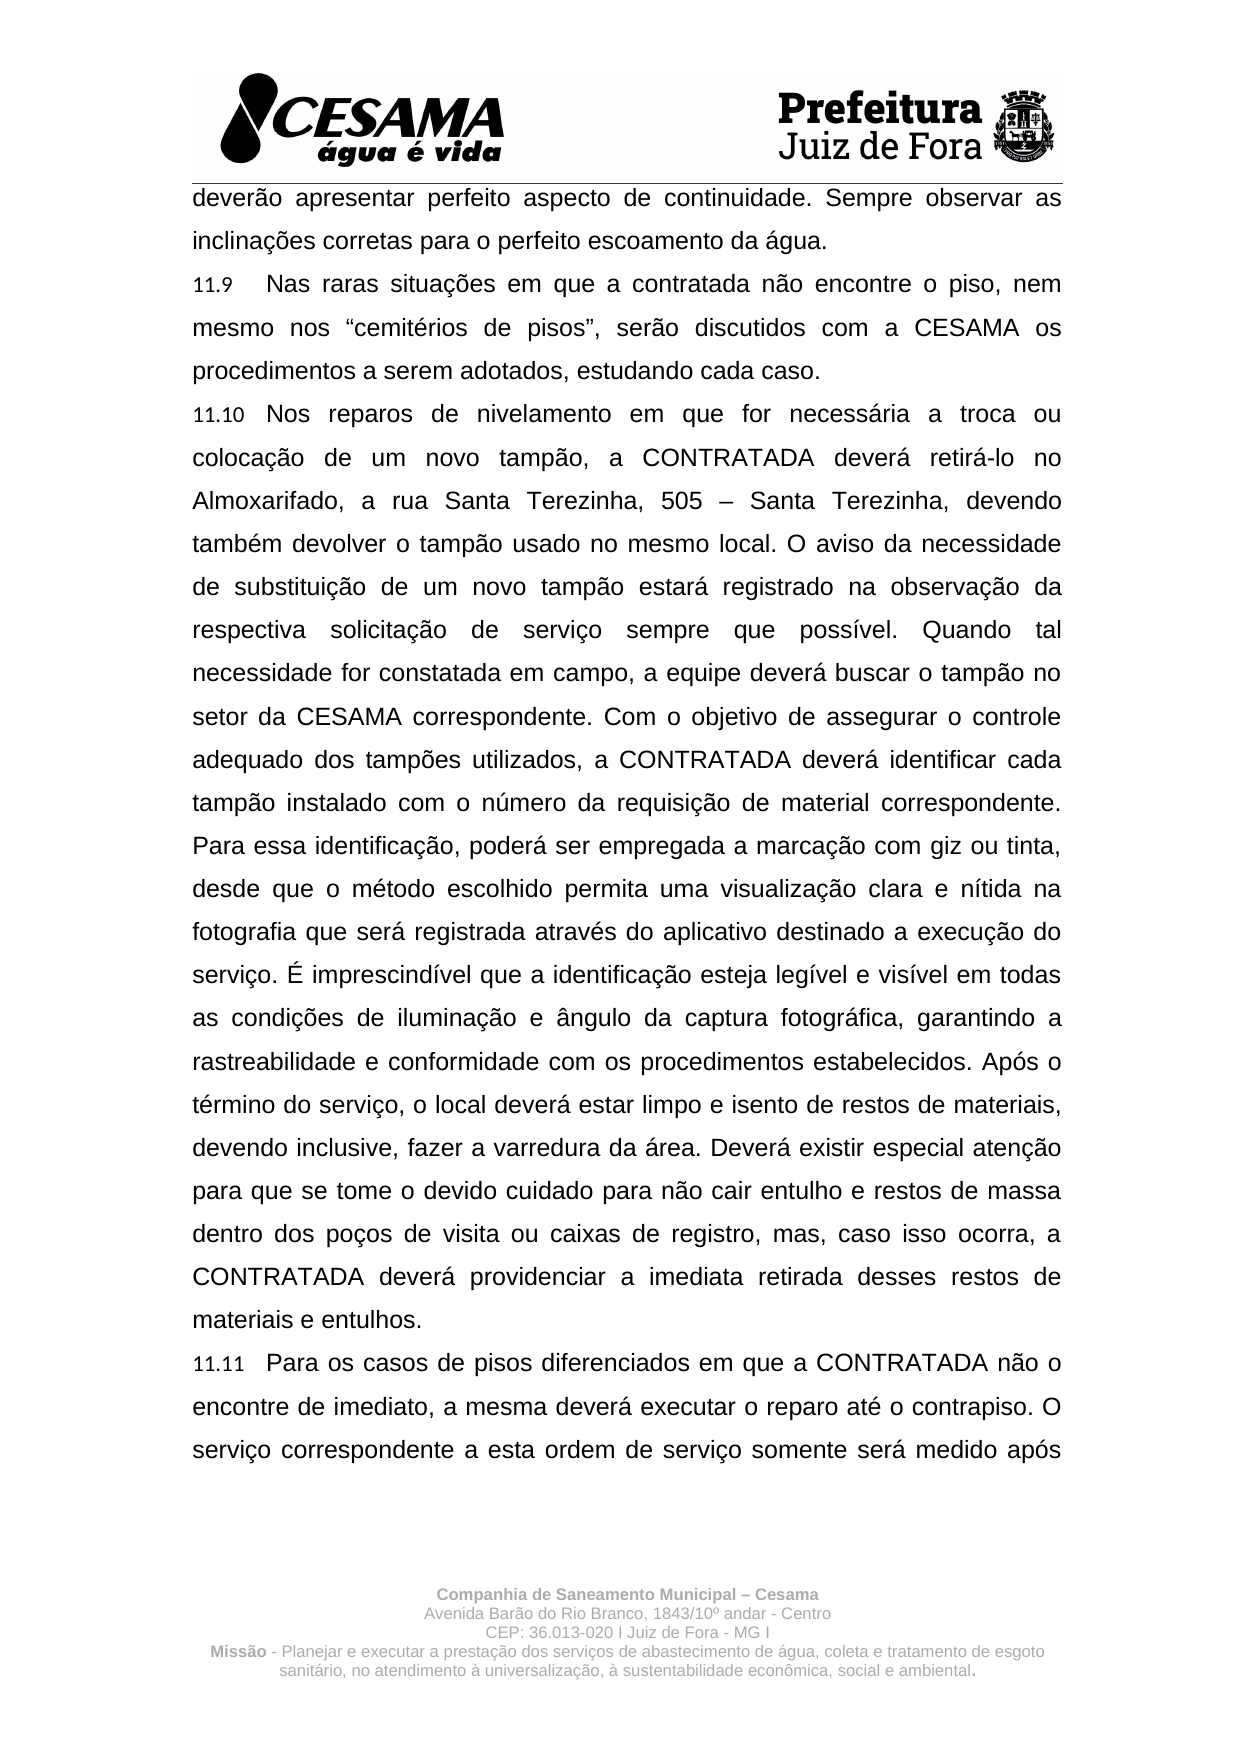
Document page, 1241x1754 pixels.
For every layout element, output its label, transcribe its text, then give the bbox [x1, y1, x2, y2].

list Nos reparos de nivelamento em que for necessária a troca ou colocação de um novo tampão, a CONTRATADA deverá retirá-lo no Almoxarifado, a rua Santa Terezinha, 505 – Santa Terezinha, devendo também devolver o tampão usado no mesmo local. O aviso da necessidade de substituição de um novo tampão estará registrado na observação da respectiva solicitação de serviço sempre que possível. Quando tal necessidade for constatada em campo, a equipe deverá buscar o tampão no setor da CESAMA correspondente. Com o objetivo de assegurar o controle adequado dos tampões utilizados, a CONTRATADA deverá identificar cada tampão instalado com o número da requisição de material correspondente. Para essa identificação, poderá ser empregada a marcação com giz ou tinta, desde que o método escolhido permita uma visualização clara e nítida na fotografia que será registrada através do aplicativo destinado a execução do serviço. É imprescindível que a identificação esteja legível e visível em todas as condições de iluminação e ângulo da captura fotográfica, garantindo a rastreabilidade e conformidade com os procedimentos estabelecidos. Após o término do serviço, o local deverá estar limpo e isento de restos de materiais, devendo inclusive, fazer a varredura da área. Deverá existir especial atenção para que se tome o devido cuidado para não cair entulho e restos de massa dentro dos poços de visita ou caixas de registro, mas, caso isso ocorra, a CONTRATADA deverá providenciar a imediata retirada desses restos de materiais e entulhos. [192, 399, 1063, 1334]
picture [192, 73, 1063, 184]
list Nas raras situações em que a contratada não encontre o piso, nem mesmo nos “cemitérios de pisos”, serão discutidos com a CESAMA os procedimentos a serem adotados, estudando cada caso. [192, 269, 1063, 385]
